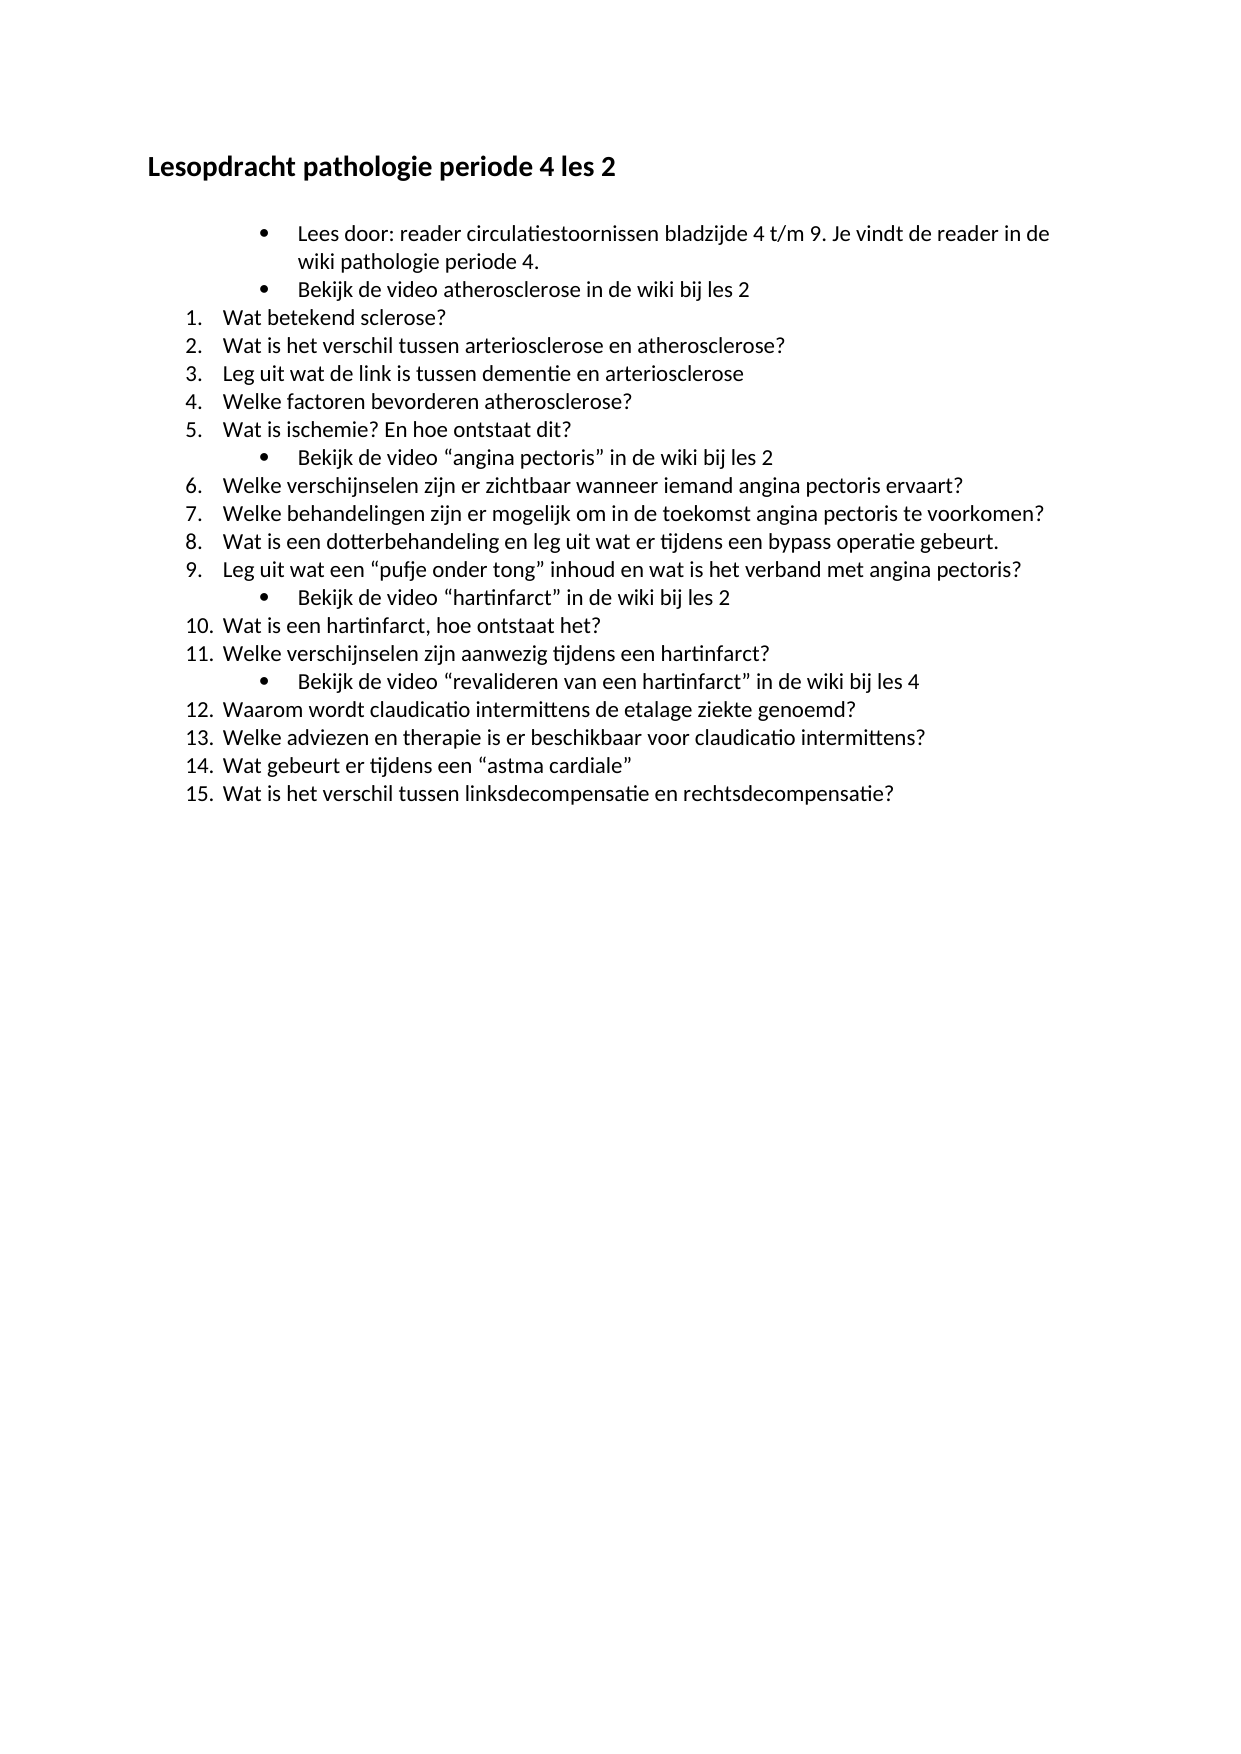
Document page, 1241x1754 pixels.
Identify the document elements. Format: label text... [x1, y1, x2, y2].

list Bekijk de video “angina pectoris” in de wiki bij les 2 [260, 443, 1093, 471]
list Wat is een hartinfarct, hoe ontstaat het? [185, 611, 1093, 639]
text Lesopdracht pathologie periode 4 les 2 [148, 148, 1093, 183]
list Wat gebeurt er tijdens een “astma cardiale” [185, 751, 1093, 779]
list Wat betekend sclerose? [185, 303, 1093, 331]
list Leg uit wat een “pufje onder tong” inhoud en wat is het verband met angina pectoris? [185, 555, 1093, 583]
list Wat is een dotterbehandeling en leg uit wat er tijdens een bypass operatie gebeurt. [185, 527, 1093, 555]
list Wat is het verschil tussen linksdecompensatie en rechtsdecompensatie? [185, 779, 1093, 807]
list Bekijk de video atherosclerose in de wiki bij les 2 [260, 275, 1093, 303]
list Welke verschijnselen zijn er zichtbaar wanneer iemand angina pectoris ervaart? [185, 471, 1093, 499]
list Welke adviezen en therapie is er beschikbaar voor claudicatio intermittens? [185, 723, 1093, 751]
list Lees door: reader circulatiestoornissen bladzijde 4 t/m 9. Je vindt de reader in de wiki pathologie periode 4. [260, 219, 1093, 275]
list Wat is het verschil tussen arteriosclerose en atherosclerose? [185, 331, 1093, 359]
list Bekijk de video “revalideren van een hartinfarct” in de wiki bij les 4 [260, 667, 1093, 695]
list Welke factoren bevorderen atherosclerose? [185, 387, 1093, 415]
list Wat is ischemie? En hoe ontstaat dit? [185, 415, 1093, 443]
list Leg uit wat de link is tussen dementie en arteriosclerose [185, 359, 1093, 387]
list Welke behandelingen zijn er mogelijk om in de toekomst angina pectoris te voorkomen? [185, 499, 1093, 527]
list Waarom wordt claudicatio intermittens de etalage ziekte genoemd? [185, 695, 1093, 723]
list Bekijk de video “hartinfarct” in de wiki bij les 2 [260, 583, 1093, 611]
list Welke verschijnselen zijn aanwezig tijdens een hartinfarct? [185, 639, 1093, 667]
